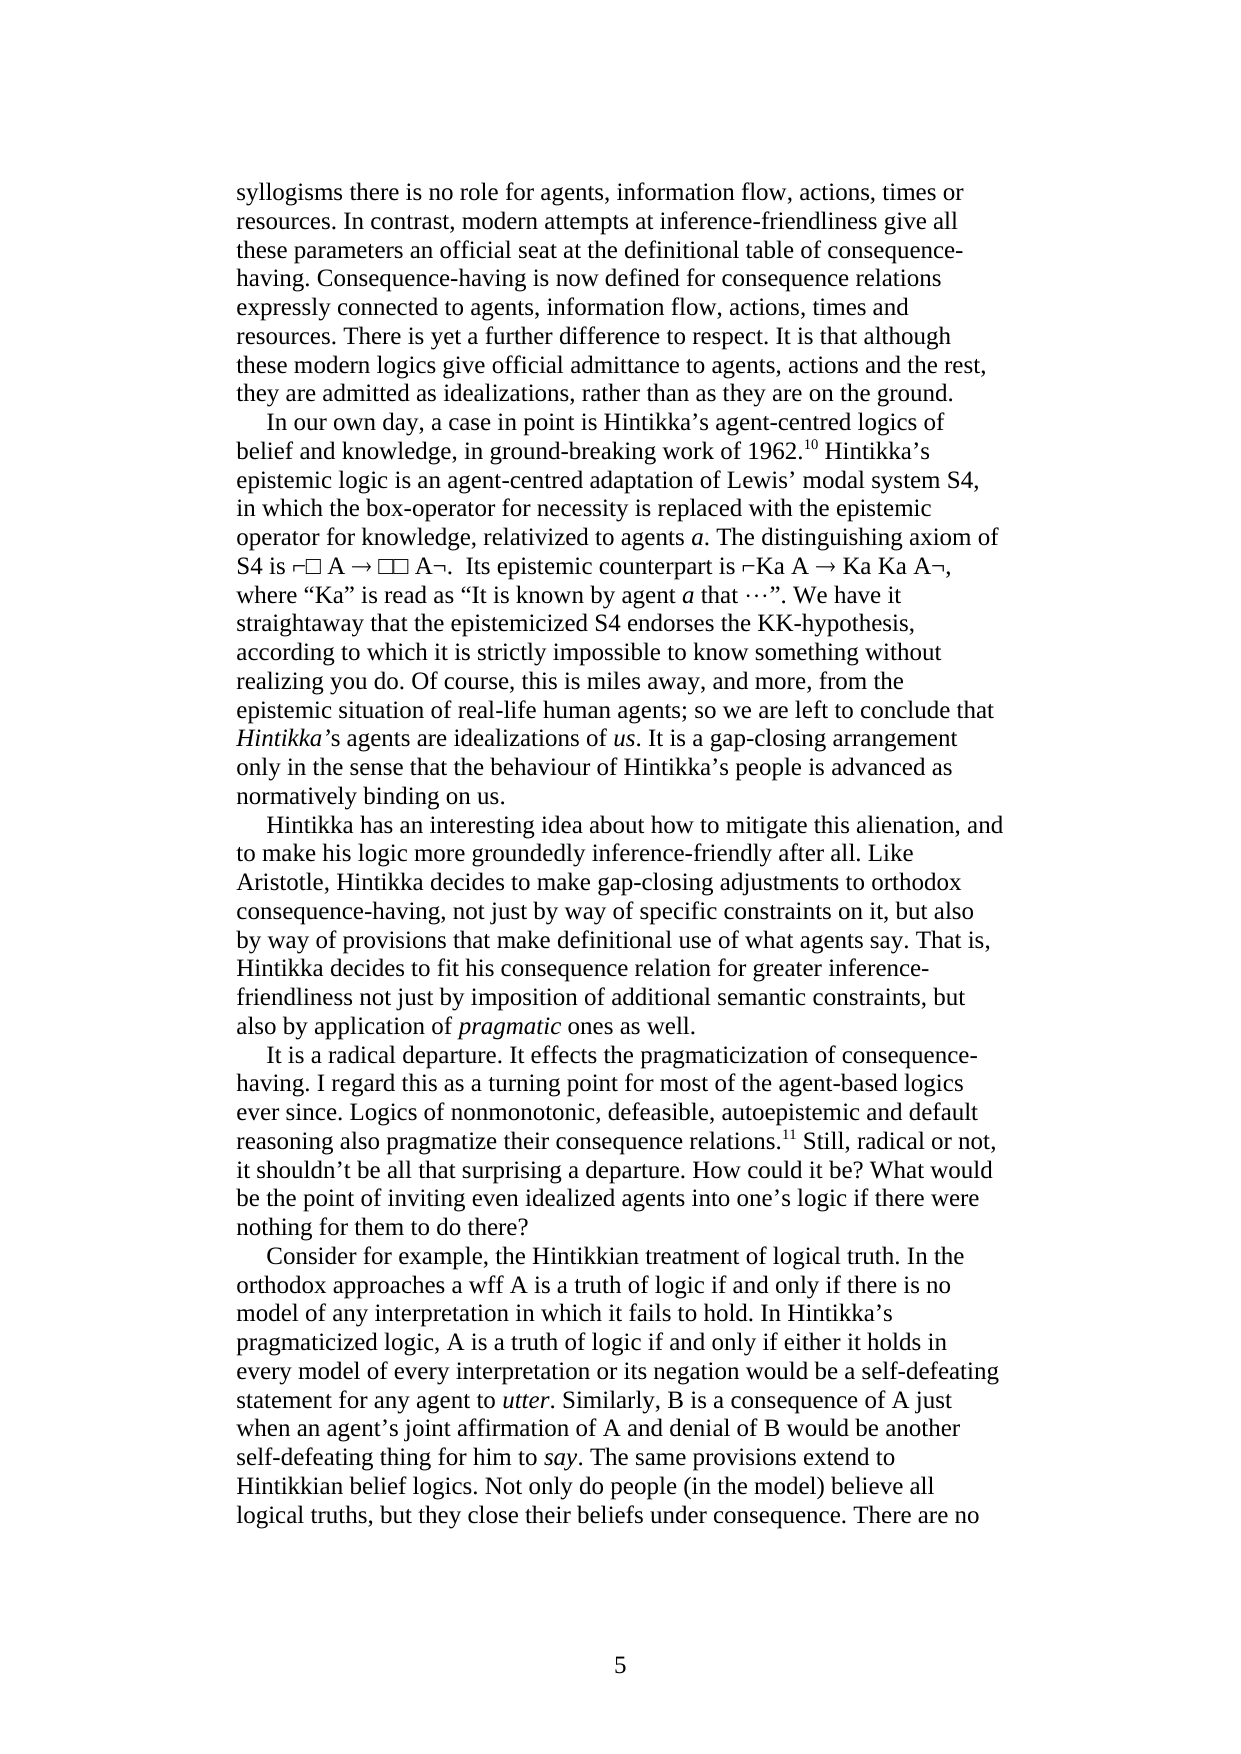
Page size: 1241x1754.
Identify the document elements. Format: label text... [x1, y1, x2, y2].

text In our own day, a case in point is Hintikka’s agent-centred logics of belief and knowledge, in ground-breaking work of 1962. Hintikka’s epistemic logic is an agent-centred adaptation of Lewis’ modal system S4, in which the box-operator for necessity is replaced with the epistemic operator for knowledge, relativized to agents a. The distinguishing axiom of S4 is ⌐□ A □□ A¬. Its epistemic counterpart is ⌐Ka A Ka Ka A¬, where “Ka” is read as “It is known by agent a that ”. We have it straightaway that the epistemicized S4 endorses the KK-hypothesis, according to which it is strictly impossible to know something without realizing you do. Of course, this is miles away, and more, from the epistemic situation of real-life human agents; so we are left to conclude that Hintikka’s agents are idealizations of us. It is a gap-closing arrangement only in the sense that the behaviour of Hintikka’s people is advanced as normatively binding on us. [236, 407, 1004, 810]
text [236, 177, 1004, 407]
text It is a radical departure. It effects the pragmaticization of consequence-having. I regard this as a turning point for most of the agent-based logics ever since. Logics of nonmonotonic, defeasible, autoepistemic and default reasoning also pragmatize their consequence relations. Still, radical or not, it shouldn’t be all that surprising a departure. How could it be? What would be the point of inviting even idealized agents into one’s logic if there were nothing for them to do there? [236, 1040, 1004, 1241]
text Hintikka has an interesting idea about how to mitigate this alienation, and to make his logic more groundedly inference-friendly after all. Like Aristotle, Hintikka decides to make gap-closing adjustments to orthodox consequence-having, not just by way of specific constraints on it, but also by way of provisions that make definitional use of what agents say. That is, Hintikka decides to fit his consequence relation for greater inference-friendliness not just by imposition of additional semantic constraints, but also by application of pragmatic ones as well. [236, 810, 1004, 1040]
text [236, 1241, 1004, 1528]
